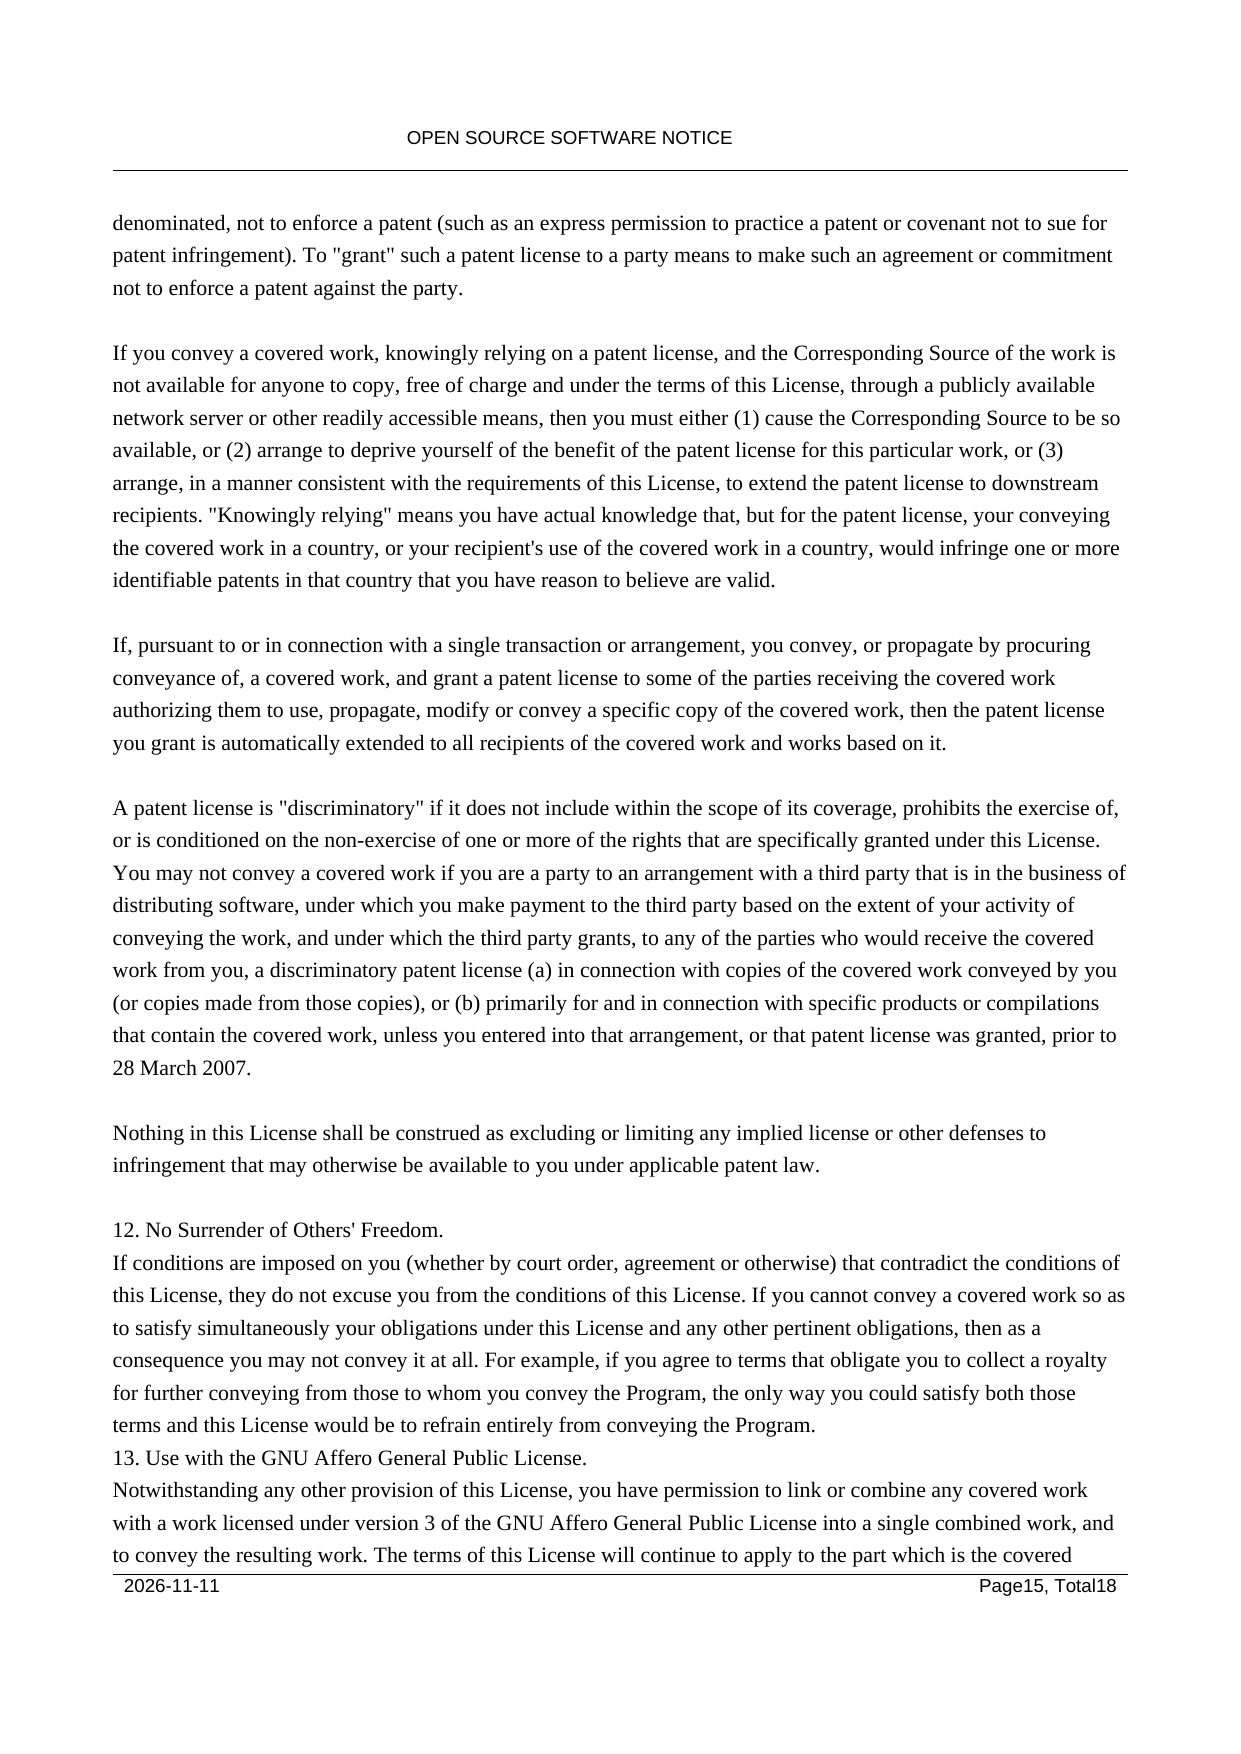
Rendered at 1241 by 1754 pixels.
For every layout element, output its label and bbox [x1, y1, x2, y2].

text [112, 206, 1128, 1571]
